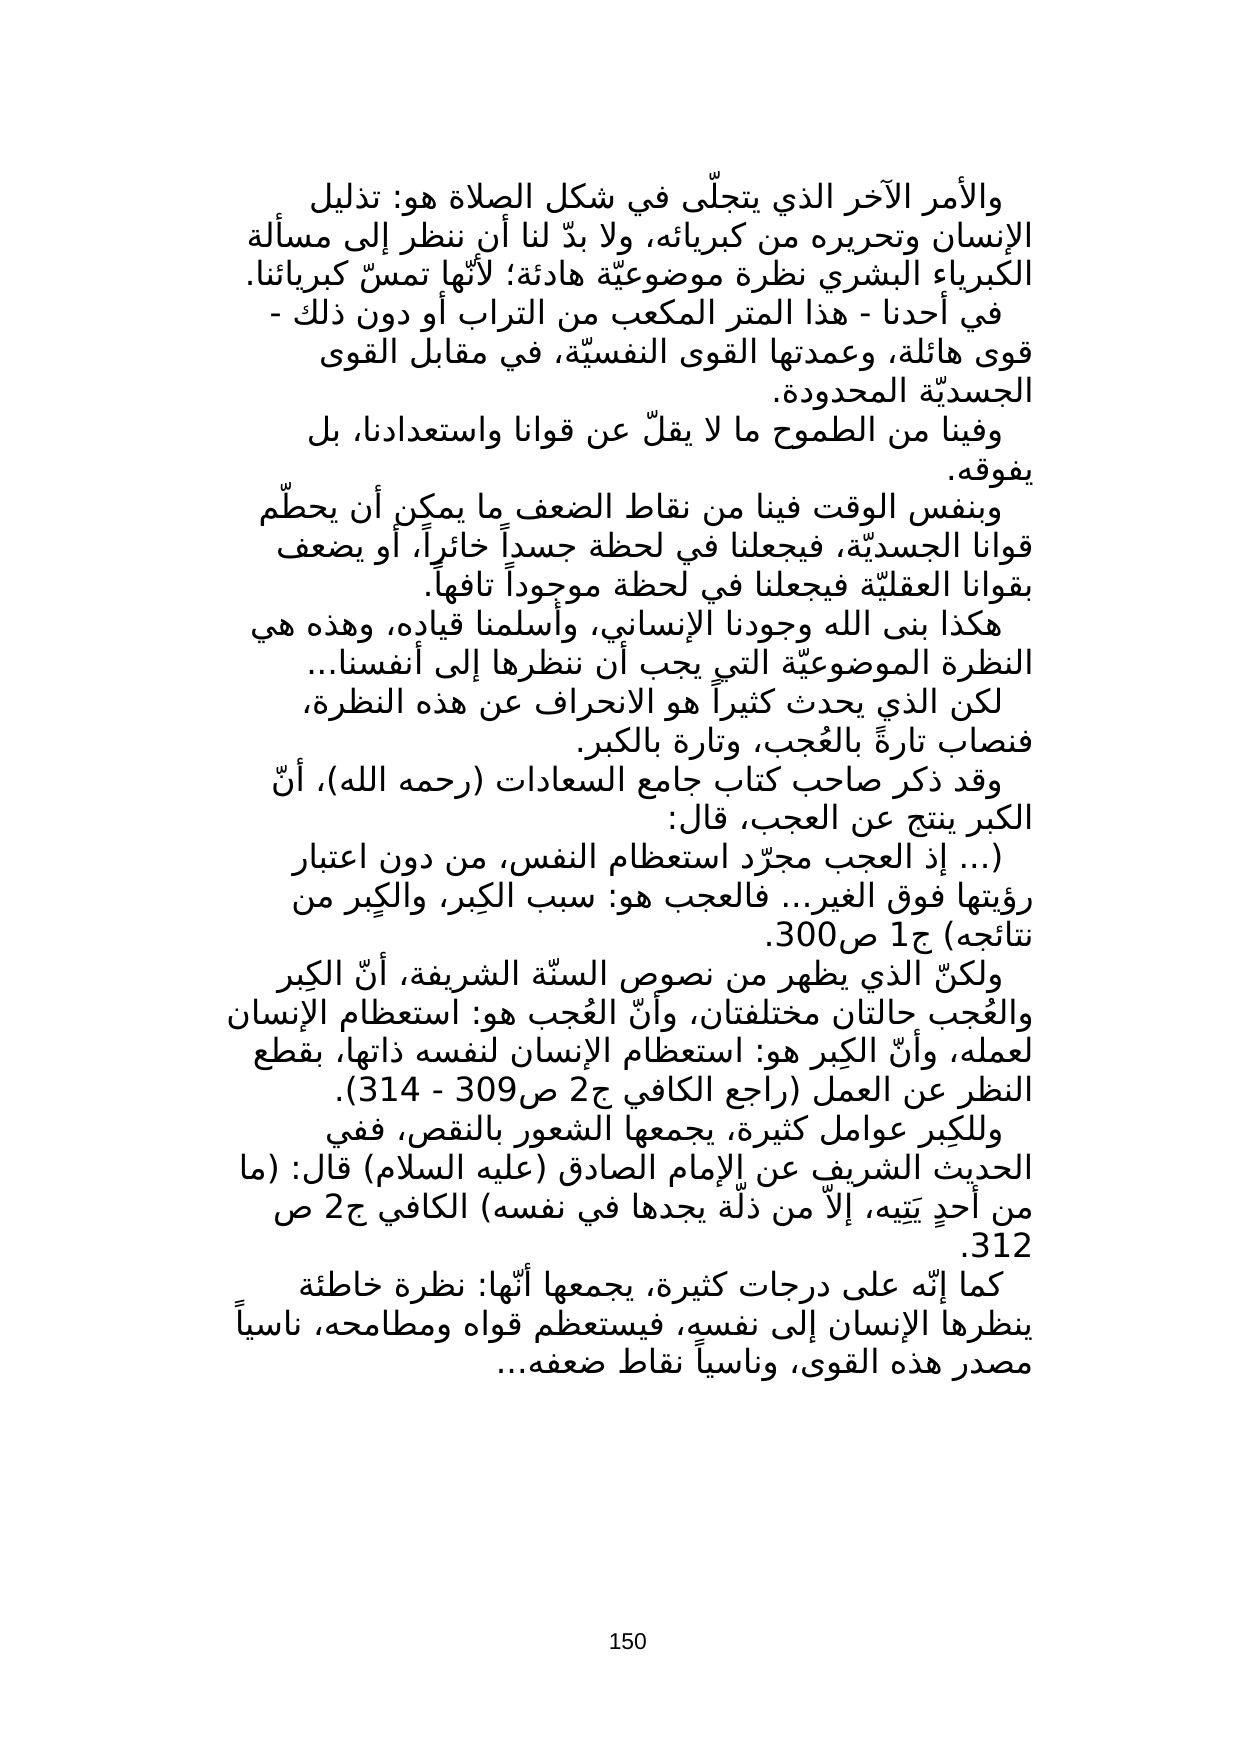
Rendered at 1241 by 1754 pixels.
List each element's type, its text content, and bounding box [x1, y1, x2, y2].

text لكن الذي يحدث كثيراً هو الانحراف عن هذه النظرة، فنصاب تارةً بالعُجب، وتارة بالكبر. [222, 682, 1033, 760]
text في أحدنا - هذا المتر المكعب من التراب أو دون ذلك - قوى هائلة، وعمدتها القوى النفسيّة، في مقابل القوى الجسديّة المحدودة. [222, 294, 1033, 410]
text وقد ذكر صاحب كتاب جامع السعادات (رحمه الله)، أنّ الكبر ينتج عن العجب، قال: [222, 760, 1033, 838]
text هكذا بنى الله وجودنا الإنساني، وأسلمنا قياده، وهذه هي النظرة الموضوعيّة التي يجب أن ننظرها إلى أنفسنا... [222, 604, 1033, 682]
text (... إذ العجب مجرّد استعظام النفس، من دون اعتبار رؤيتها فوق الغير... فالعجب هو: سبب الكِبر، والكٍبر من نتائجه) ج1 ص300. [222, 838, 1033, 954]
text والأمر الآخر الذي يتجلّى في شكل الصلاة هو: تذليل الإنسان وتحريره من كبريائه، ولا بدّ لنا أن ننظر إلى مسألة الكبرياء البشري نظرة موضوعيّة هادئة؛ لأنّها تمسّ كبريائنا. [222, 177, 1033, 294]
text ولكنّ الذي يظهر من نصوص السنّة الشريفة، أنّ الكِبر والعُجب حالتان مختلفتان، وأنّ العُجب هو: استعظام الإنسان لعمله، وأنّ الكِبر هو: استعظام الإنسان لنفسه ذاتها، بقطع النظر عن العمل (راجع الكافي ج2 ص309 - 314). [222, 954, 1033, 1110]
text وللكِبر عوامل كثيرة، يجمعها الشعور بالنقص، ففي الحديث الشريف عن الإمام الصادق (عليه السلام) قال: (ما من أحدٍ يَتِيه، إلاّ من ذلّة يجدها في نفسه) الكافي ج2 ص312. [222, 1110, 1033, 1265]
text وبنفس الوقت فينا من نقاط الضعف ما يمكن أن يحطّم قوانا الجسديّة، فيجعلنا في لحظة جسداً خائراً، أو يضعف بقوانا العقليّة فيجعلنا في لحظة موجوداً تافهاً. [222, 488, 1033, 604]
text كما إنّه على درجات كثيرة، يجمعها أنّها: نظرة خاطئة ينظرها الإنسان إلى نفسه، فيستعظم قواه ومطامحه، ناسياً مصدر هذه القوى، وناسياً نقاط ضعفه... [222, 1265, 1033, 1382]
text وفينا من الطموح ما لا يقلّ عن قوانا واستعدادنا، بل يفوقه. [222, 410, 1033, 488]
